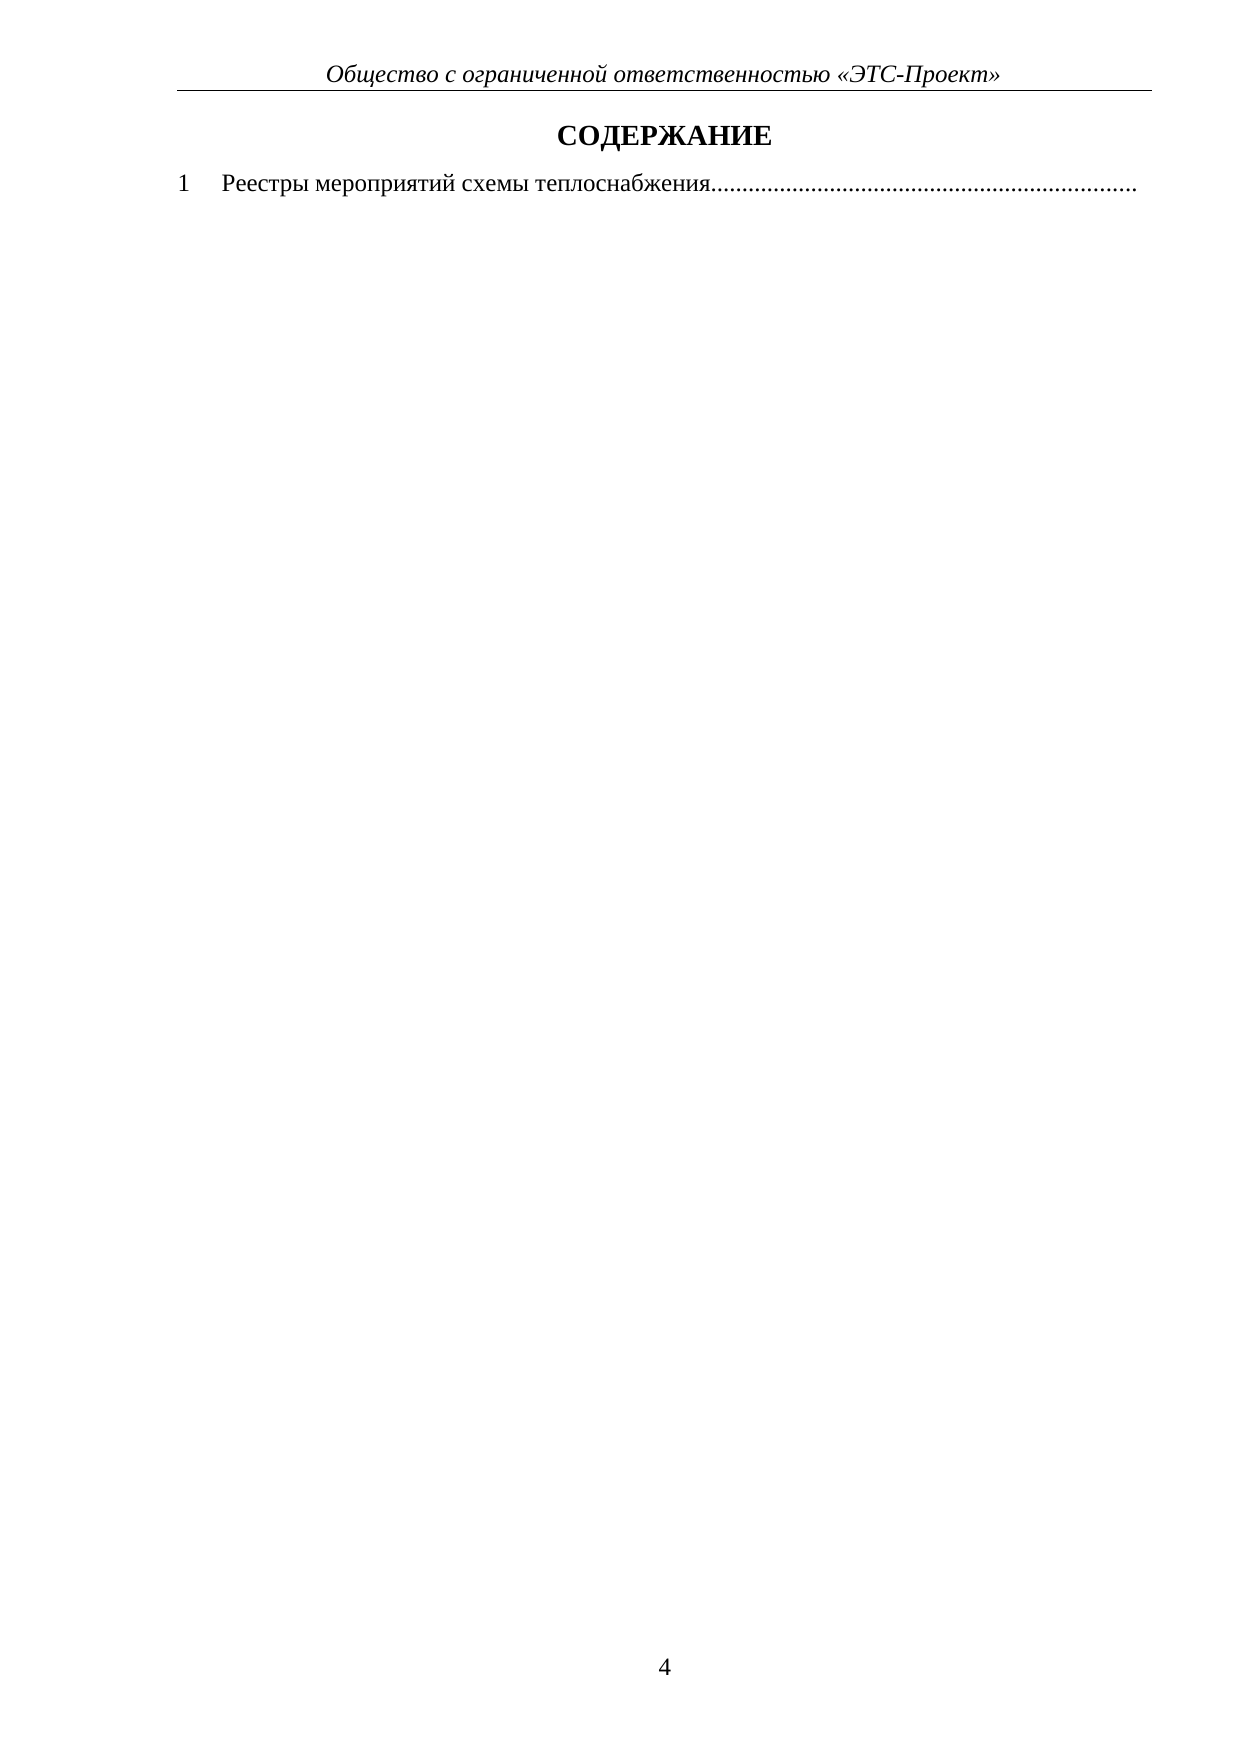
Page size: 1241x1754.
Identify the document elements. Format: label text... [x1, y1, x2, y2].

text СОДЕРЖАНИЕ [177, 118, 1152, 152]
text 1 Реестры мероприятий схемы теплоснабжения 6 [177, 168, 1122, 197]
